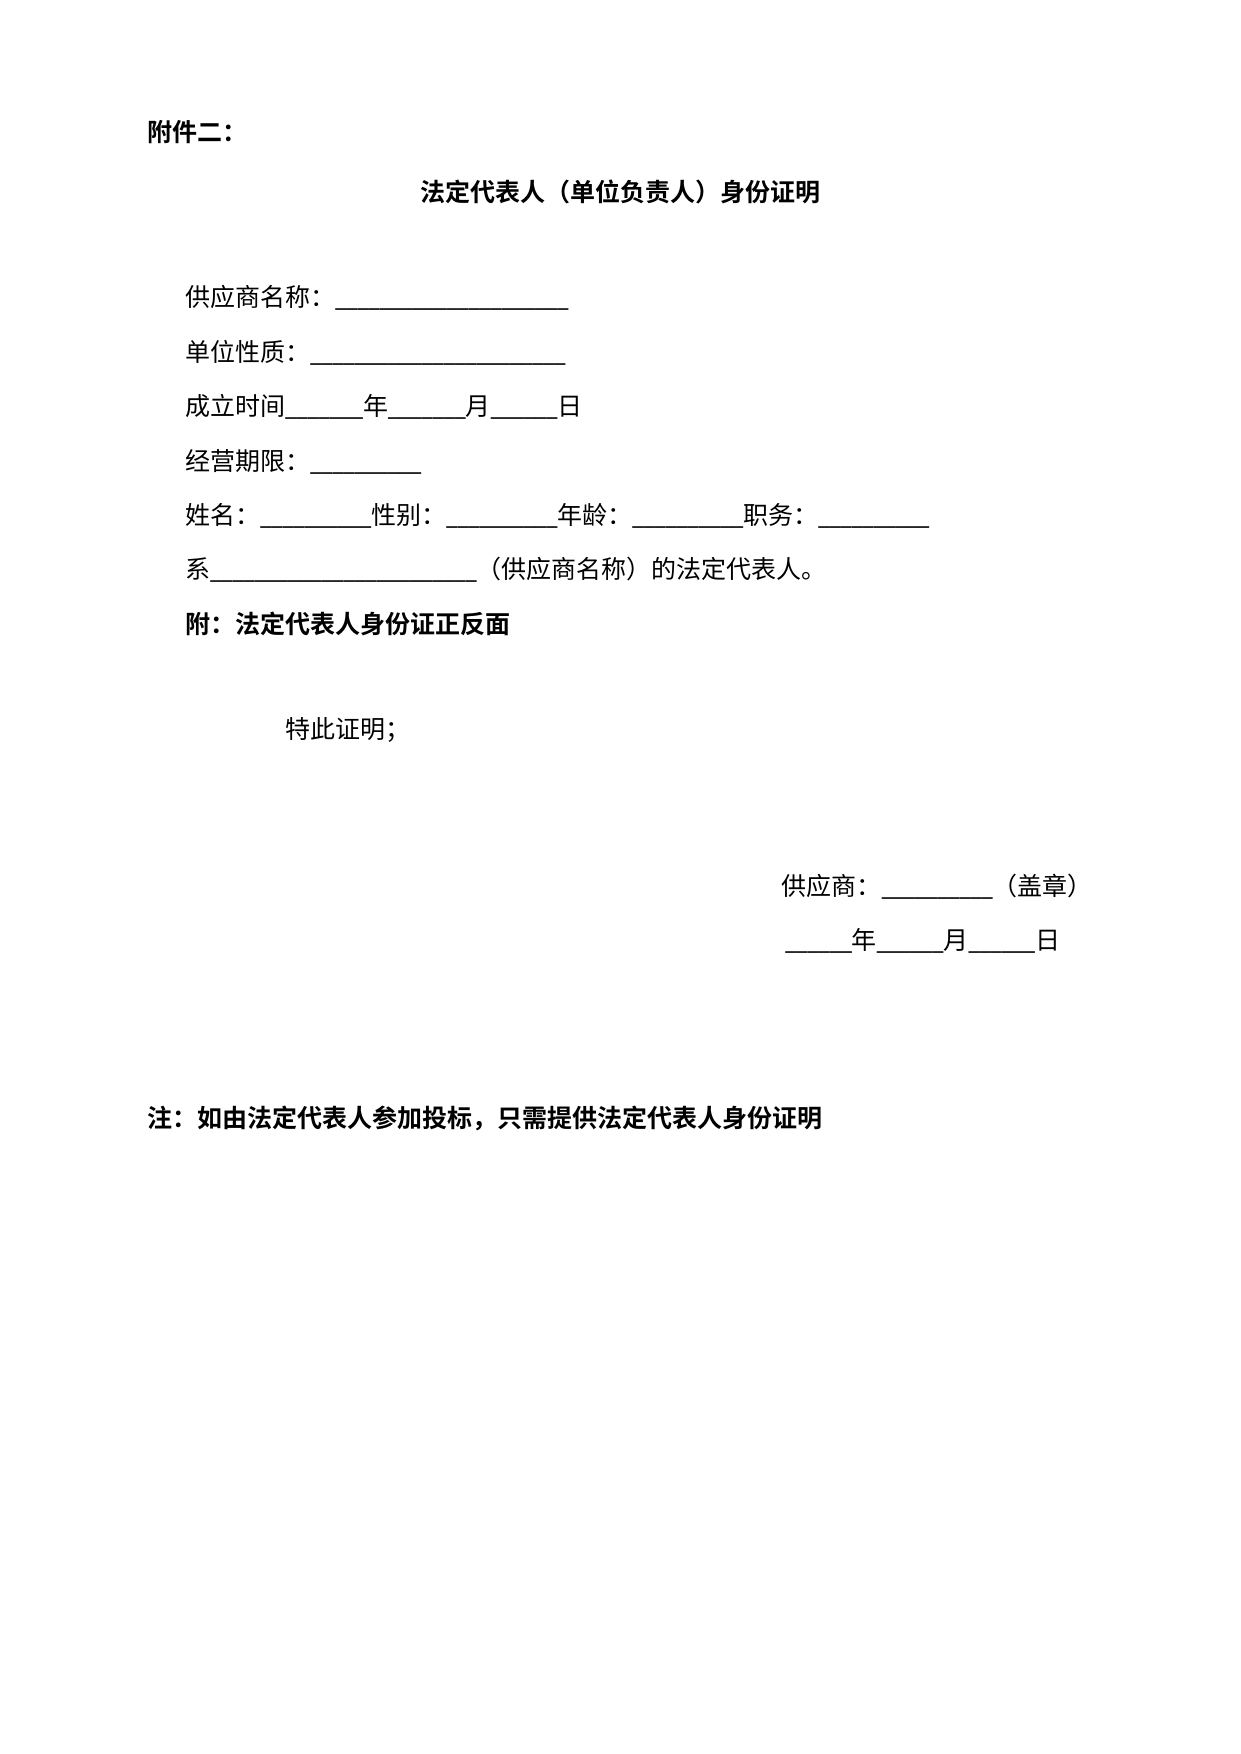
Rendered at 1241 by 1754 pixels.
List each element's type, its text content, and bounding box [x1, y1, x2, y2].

text 法定代表人（单位负责人）身份证明 [148, 172, 1092, 209]
text 特此证明； [148, 709, 1092, 746]
text 成立时间_______年_______月______日 [148, 387, 1092, 423]
text 供应商名称：_____________________ [148, 278, 1092, 314]
text 系________________________（供应商名称）的法定代表人。 [148, 550, 1092, 586]
text ______年______月______日 [148, 920, 1060, 957]
text 注：如由法定代表人参加投标，只需提供法定代表人身份证明 [148, 1098, 1092, 1134]
text 经营期限：__________ [148, 441, 1092, 477]
text 附件二： [148, 112, 1092, 148]
text 姓名：__________性别：__________年龄：__________职务：__________ [148, 495, 1092, 532]
text 供应商：__________（盖章） [148, 866, 1092, 902]
text 附：法定代表人身份证正反面 [148, 604, 1092, 640]
text 单位性质：_______________________ [148, 332, 1092, 368]
